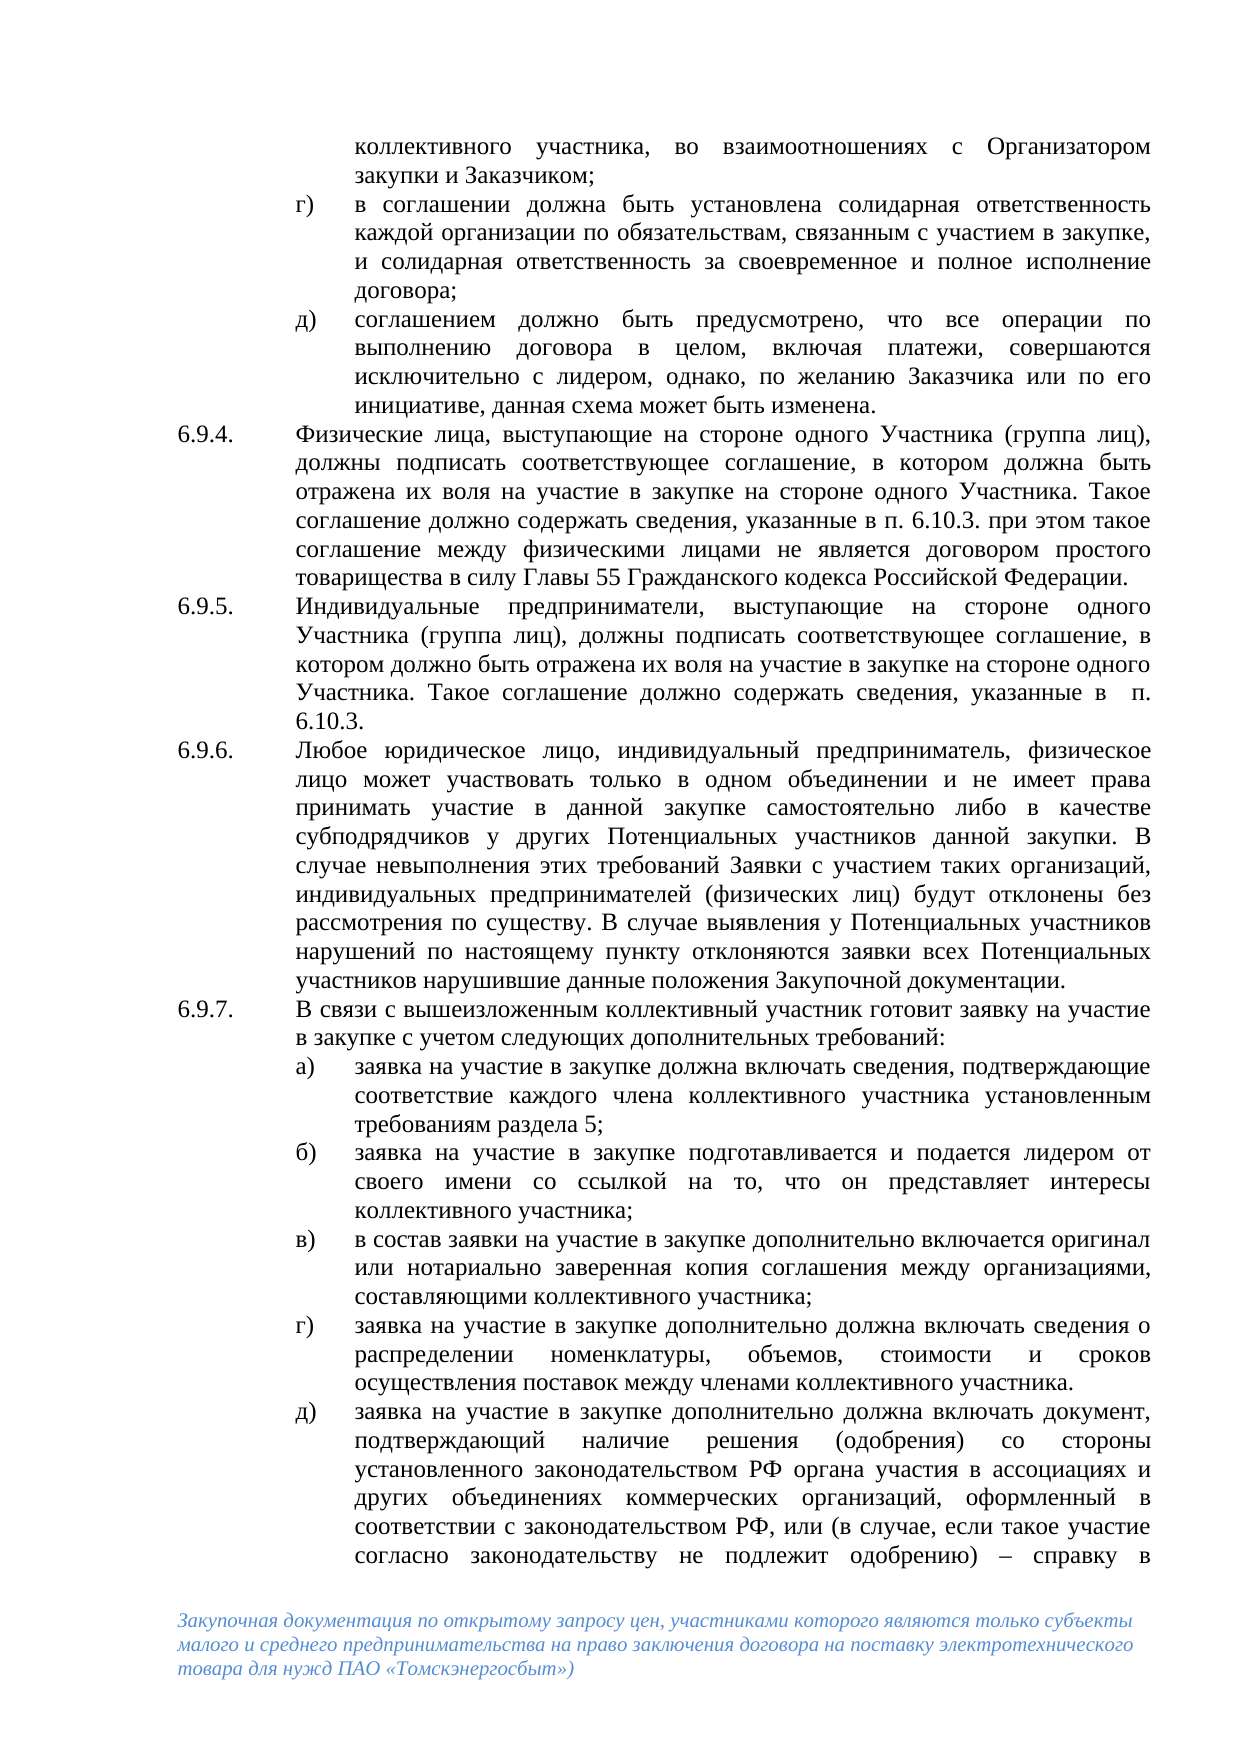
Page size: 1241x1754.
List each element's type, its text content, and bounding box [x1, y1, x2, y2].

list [295, 131, 1152, 189]
list В связи с вышеизложенным коллективный участник готовит заявку на участие в закупке с учетом следующих дополнительных требований: [177, 994, 1152, 1051]
list заявка на участие в закупке дополнительно должна включать сведения о распределении номенклатуры, объемов, стоимости и сроков осуществления поставок между членами коллективного участника. [295, 1310, 1152, 1396]
list заявка на участие в закупке подготавливается и подается лидером от своего имени со ссылкой на то, что он представляет интересы коллективного участника; [295, 1137, 1152, 1224]
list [295, 1396, 1152, 1569]
list Физические лица, выступающие на стороне одного Участника (группа лиц), должны подписать соответствующее соглашение, в котором должна быть отражена их воля на участие в закупке на стороне одного Участника. Такое соглашение должно содержать сведения, указанные в п. 6.10.3. при этом такое соглашение между физическими лицами не является договором простого товарищества в силу Главы 55 Гражданского кодекса Российской Федерации. [177, 419, 1152, 591]
list соглашением должно быть предусмотрено, что все операции по выполнению договора в целом, включая платежи, совершаются исключительно с лидером, однако, по желанию Заказчика или по его инициативе, данная схема может быть изменена. [295, 304, 1152, 419]
list Индивидуальные предприниматели, выступающие на стороне одного Участника (группа лиц), должны подписать соответствующее соглашение, в котором должно быть отражена их воля на участие в закупке на стороне одного Участника. Такое соглашение должно содержать сведения, указанные в п. 6.10.3. [177, 591, 1152, 735]
list Любое юридическое лицо, индивидуальный предприниматель, физическое лицо может участвовать только в одном объединении и не имеет права принимать участие в данной закупке самостоятельно либо в качестве субподрядчиков у других Потенциальных участников данной закупки. В случае невыполнения этих требований Заявки с участием таких организаций, индивидуальных предпринимателей (физических лиц) будут отклонены без рассмотрения по существу. В случае выявления у Потенциальных участников нарушений по настоящему пункту отклоняются заявки всех Потенциальных участников нарушившие данные положения Закупочной документации. [177, 735, 1152, 994]
list заявка на участие в закупке должна включать сведения, подтверждающие соответствие каждого члена коллективного участника установленным требованиям раздела 5; [295, 1051, 1152, 1137]
list в соглашении должна быть установлена солидарная ответственность каждой организации по обязательствам, связанным с участием в закупке, и солидарная ответственность за своевременное и полное исполнение договора; [295, 189, 1152, 304]
list в состав заявки на участие в закупке дополнительно включается оригинал или нотариально заверенная копия соглашения между организациями, составляющими коллективного участника; [295, 1224, 1152, 1310]
